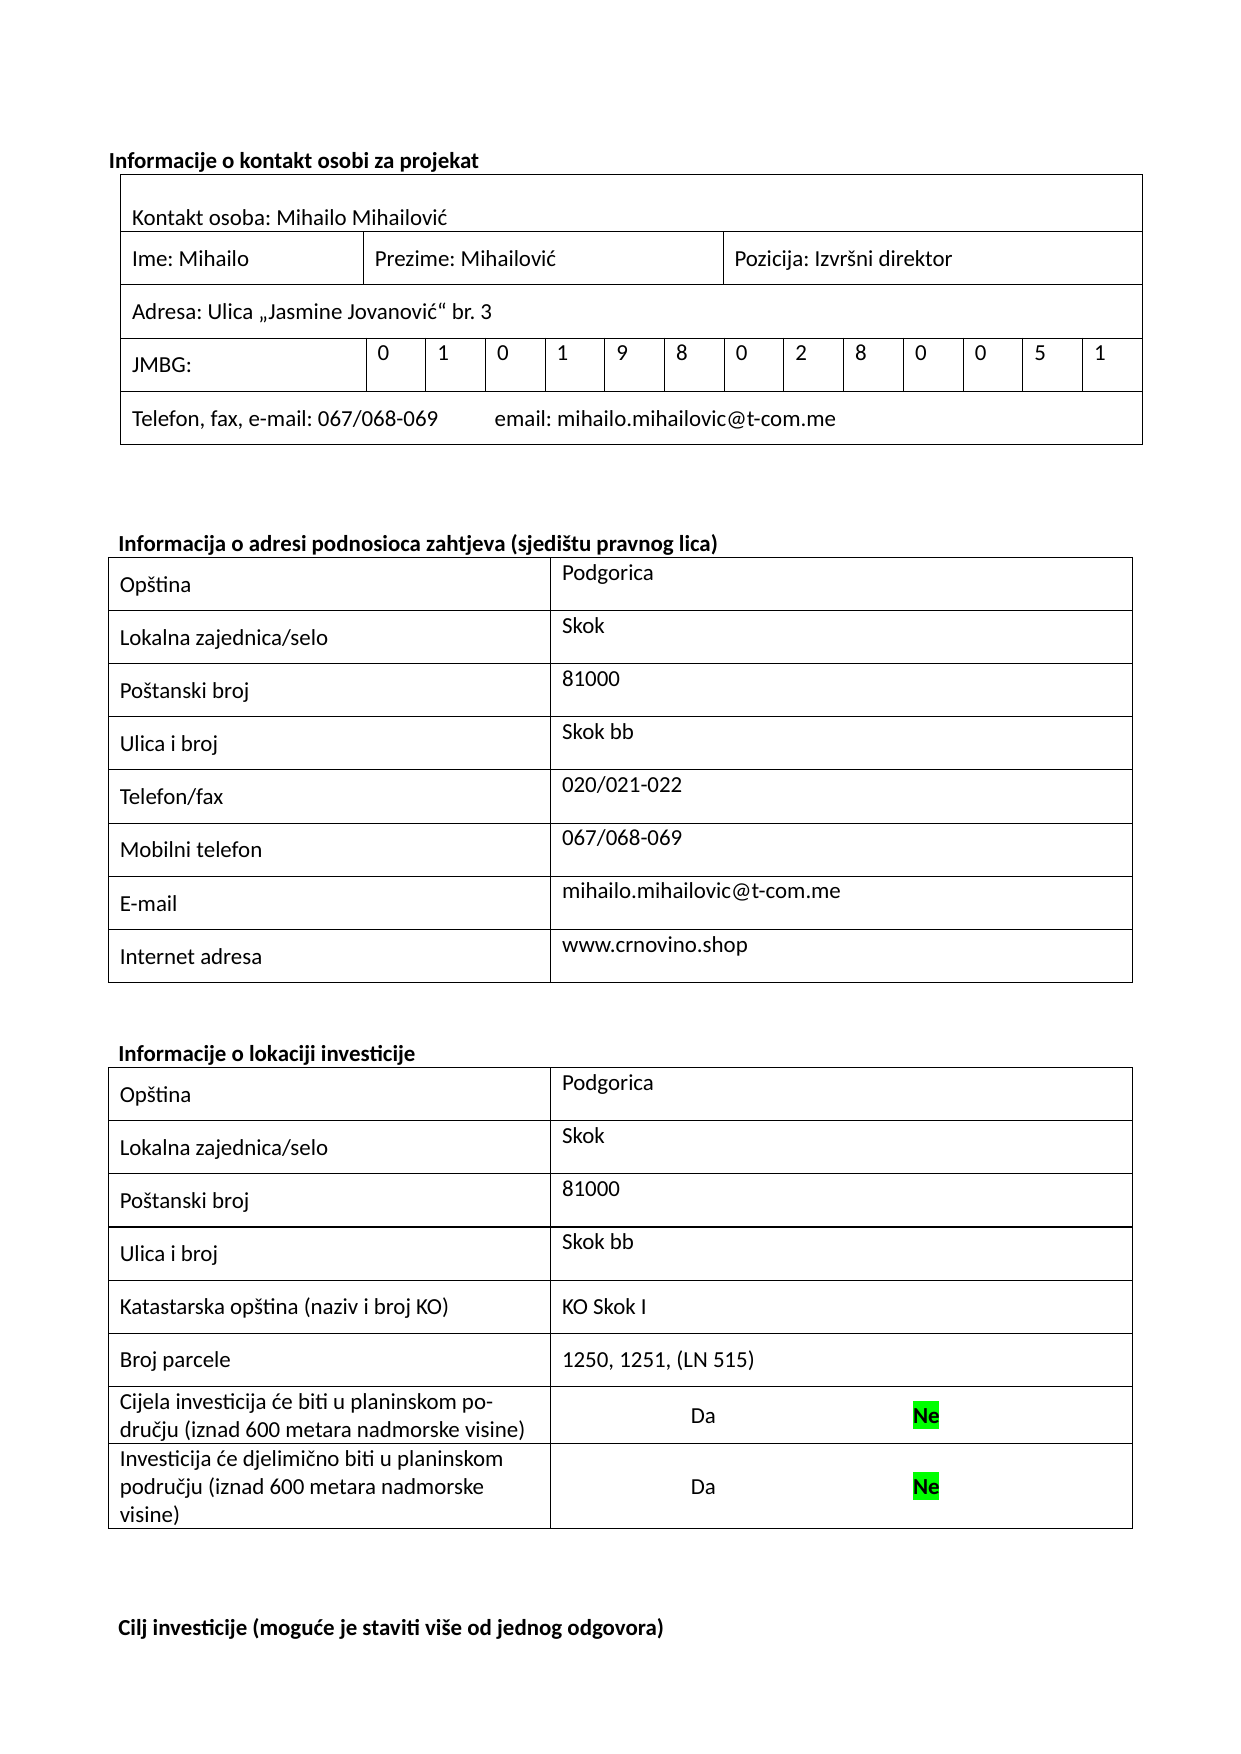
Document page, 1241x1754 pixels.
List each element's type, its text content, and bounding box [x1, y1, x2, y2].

table_cell Pozicija: Izvršni direktor [724, 232, 1142, 284]
table_cell Lokalna zajednica/selo [109, 611, 550, 663]
table_cell 0 [486, 339, 545, 391]
table_cell Da Ne [551, 1444, 1132, 1528]
text Informacija o adresi podnosioca zahtjeva (sjedištu pravnog lica) [118, 529, 1122, 557]
table_cell Poštanski broj [109, 664, 550, 716]
table_cell 1 [546, 339, 604, 391]
text Cilj investicije (moguće je staviti više od jednog odgovora) [118, 1613, 1122, 1641]
table_header Podgorica [551, 558, 1132, 610]
table_cell 8 [665, 339, 724, 391]
table_header Opština [109, 1068, 550, 1120]
table_cell 020/021-022 [551, 770, 1132, 822]
table_cell 1 [1083, 339, 1142, 391]
table_cell Skok [551, 611, 1132, 663]
table_cell Telefon/fax [109, 770, 550, 822]
table_cell 9 [605, 339, 664, 391]
table_cell Mobilni telefon [109, 824, 550, 876]
table_header Podgorica [551, 1068, 1132, 1120]
table_cell Internet adresa [109, 930, 550, 982]
table_cell Broj parcele [109, 1334, 550, 1386]
table_cell 8 [844, 339, 903, 391]
table_cell 0 [904, 339, 963, 391]
table_cell Skok [551, 1121, 1132, 1173]
table_cell Skok bb [551, 1228, 1132, 1279]
table_cell mihailo.mihailovic@t-com.me [551, 877, 1132, 929]
table_cell Ulica i broj [109, 717, 550, 769]
table_cell KO Skok I [551, 1281, 1132, 1333]
table_cell 81000 [551, 1174, 1132, 1226]
text Informacije o kontakt osobi za projekat [109, 146, 1122, 174]
table_cell 81000 [551, 664, 1132, 716]
table_cell Adresa: Ulica „Jasmine Jovanović“ br. 3 [121, 285, 1142, 337]
text Informacije o lokaciji investicije [118, 1039, 1122, 1067]
table_cell Da Ne [551, 1387, 1132, 1443]
table_cell Ulica i broj [109, 1228, 550, 1279]
table_cell Skok bb [551, 717, 1132, 769]
table_cell 0 [367, 339, 425, 391]
table_cell Lokalna zajednica/selo [109, 1121, 550, 1173]
table_cell www.crnovino.shop [551, 930, 1132, 982]
table_cell Katastarska opština (naziv i broj KO) [109, 1281, 550, 1333]
table_cell 0 [725, 339, 783, 391]
table_cell 1250, 1251, (LN 515) [551, 1334, 1132, 1386]
table_cell Cijela investicija će biti u planinskom po-dručju (iznad 600 metara nadmorske visine) [109, 1387, 550, 1443]
table_cell 0 [964, 339, 1022, 391]
table_cell Investicija će djelimično biti u planinskom području (iznad 600 metara nadmorske visine) [109, 1444, 550, 1528]
table_cell 1 [426, 339, 485, 391]
table_cell Poštanski broj [109, 1174, 550, 1226]
table_cell 5 [1023, 339, 1082, 391]
table_header Kontakt osoba: Mihailo Mihailović [121, 175, 1142, 231]
table_cell 067/068-069 [551, 824, 1132, 876]
table_cell Telefon, fax, e-mail: 067/068-069 email: mihailo.mihailovic@t-com.me [121, 392, 1142, 444]
table_cell E-mail [109, 877, 550, 929]
table_cell Ime: Mihailo [121, 232, 363, 284]
table_cell 2 [784, 339, 843, 391]
table_cell JMBG: [121, 339, 366, 391]
table_cell Prezime: Mihailović [364, 232, 723, 284]
table_header Opština [109, 558, 550, 610]
